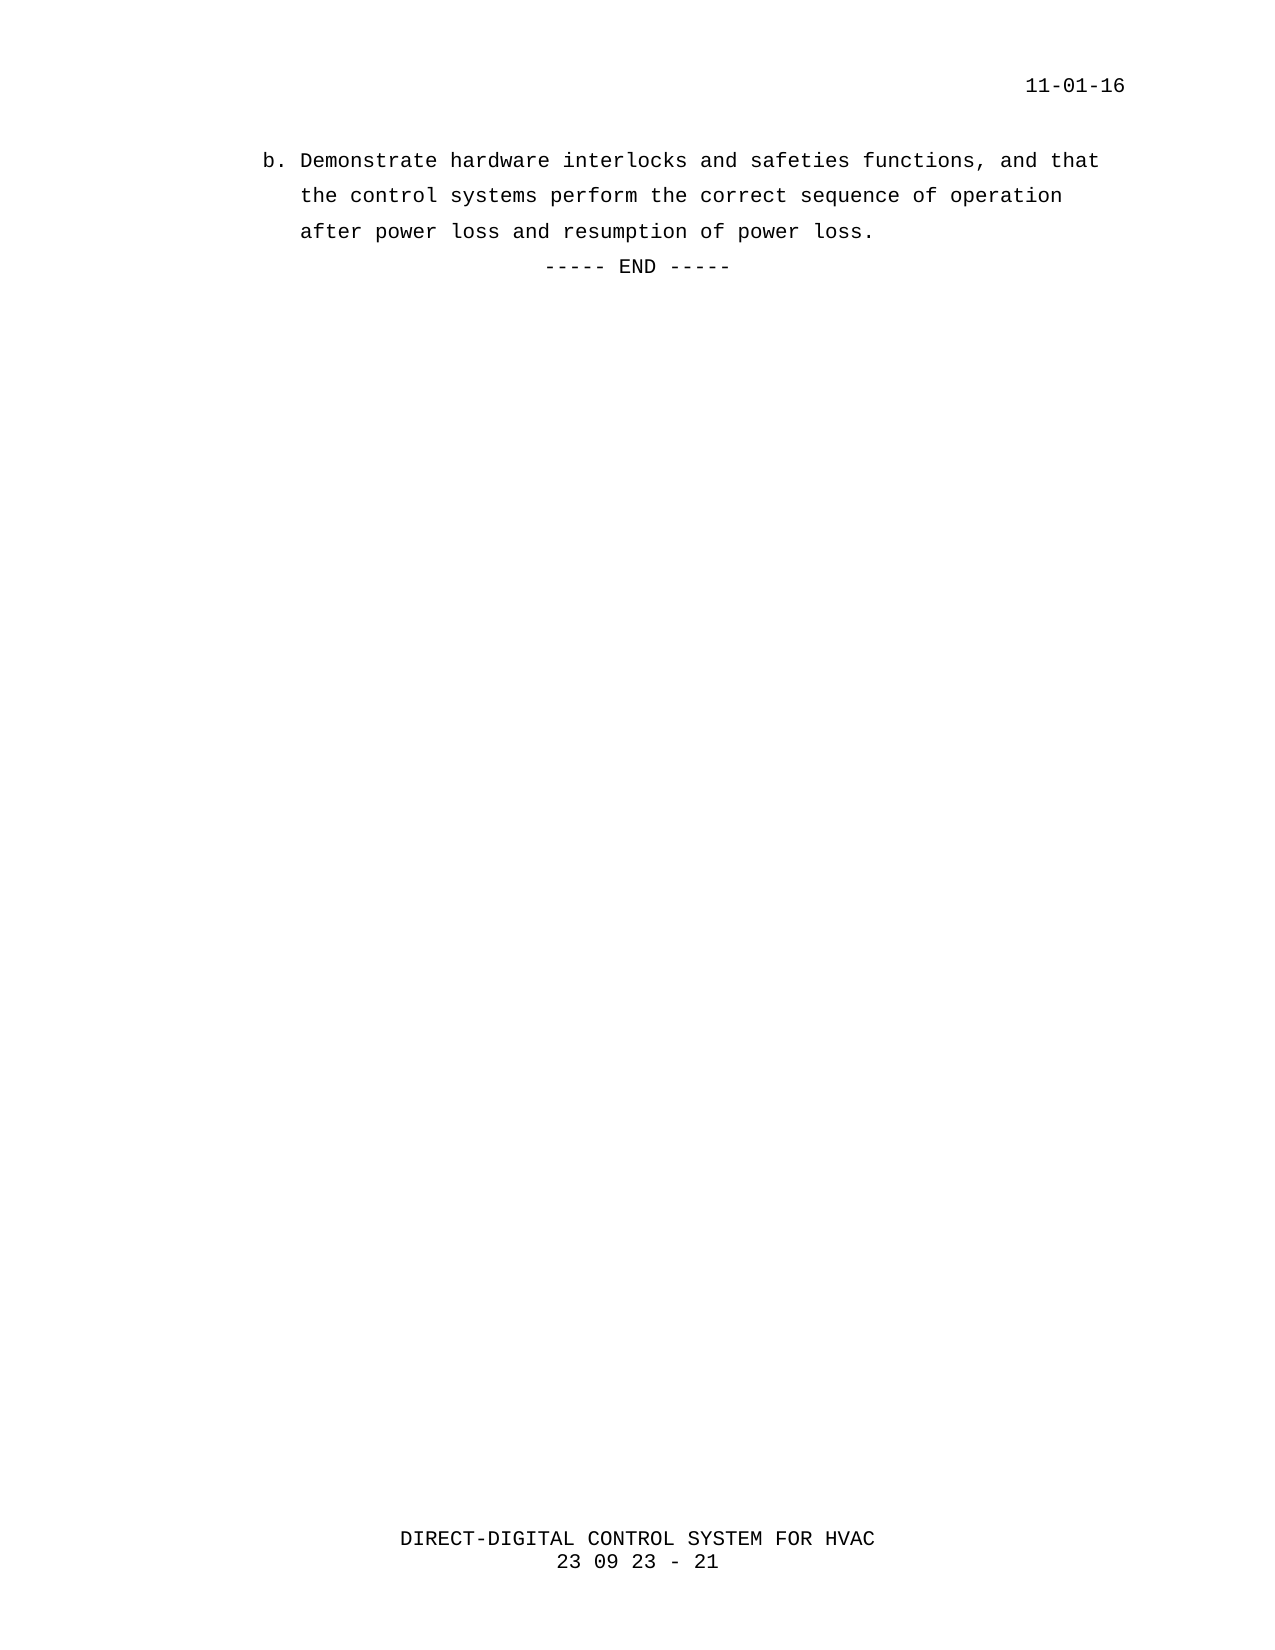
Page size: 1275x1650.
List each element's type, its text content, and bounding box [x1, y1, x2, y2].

text ----- END ----- [150, 256, 1125, 280]
text Demonstrate hardware interlocks and safeties functions, and that the control systems perform the correct sequence of operation after power loss and resumption of power loss. [262, 150, 1125, 244]
